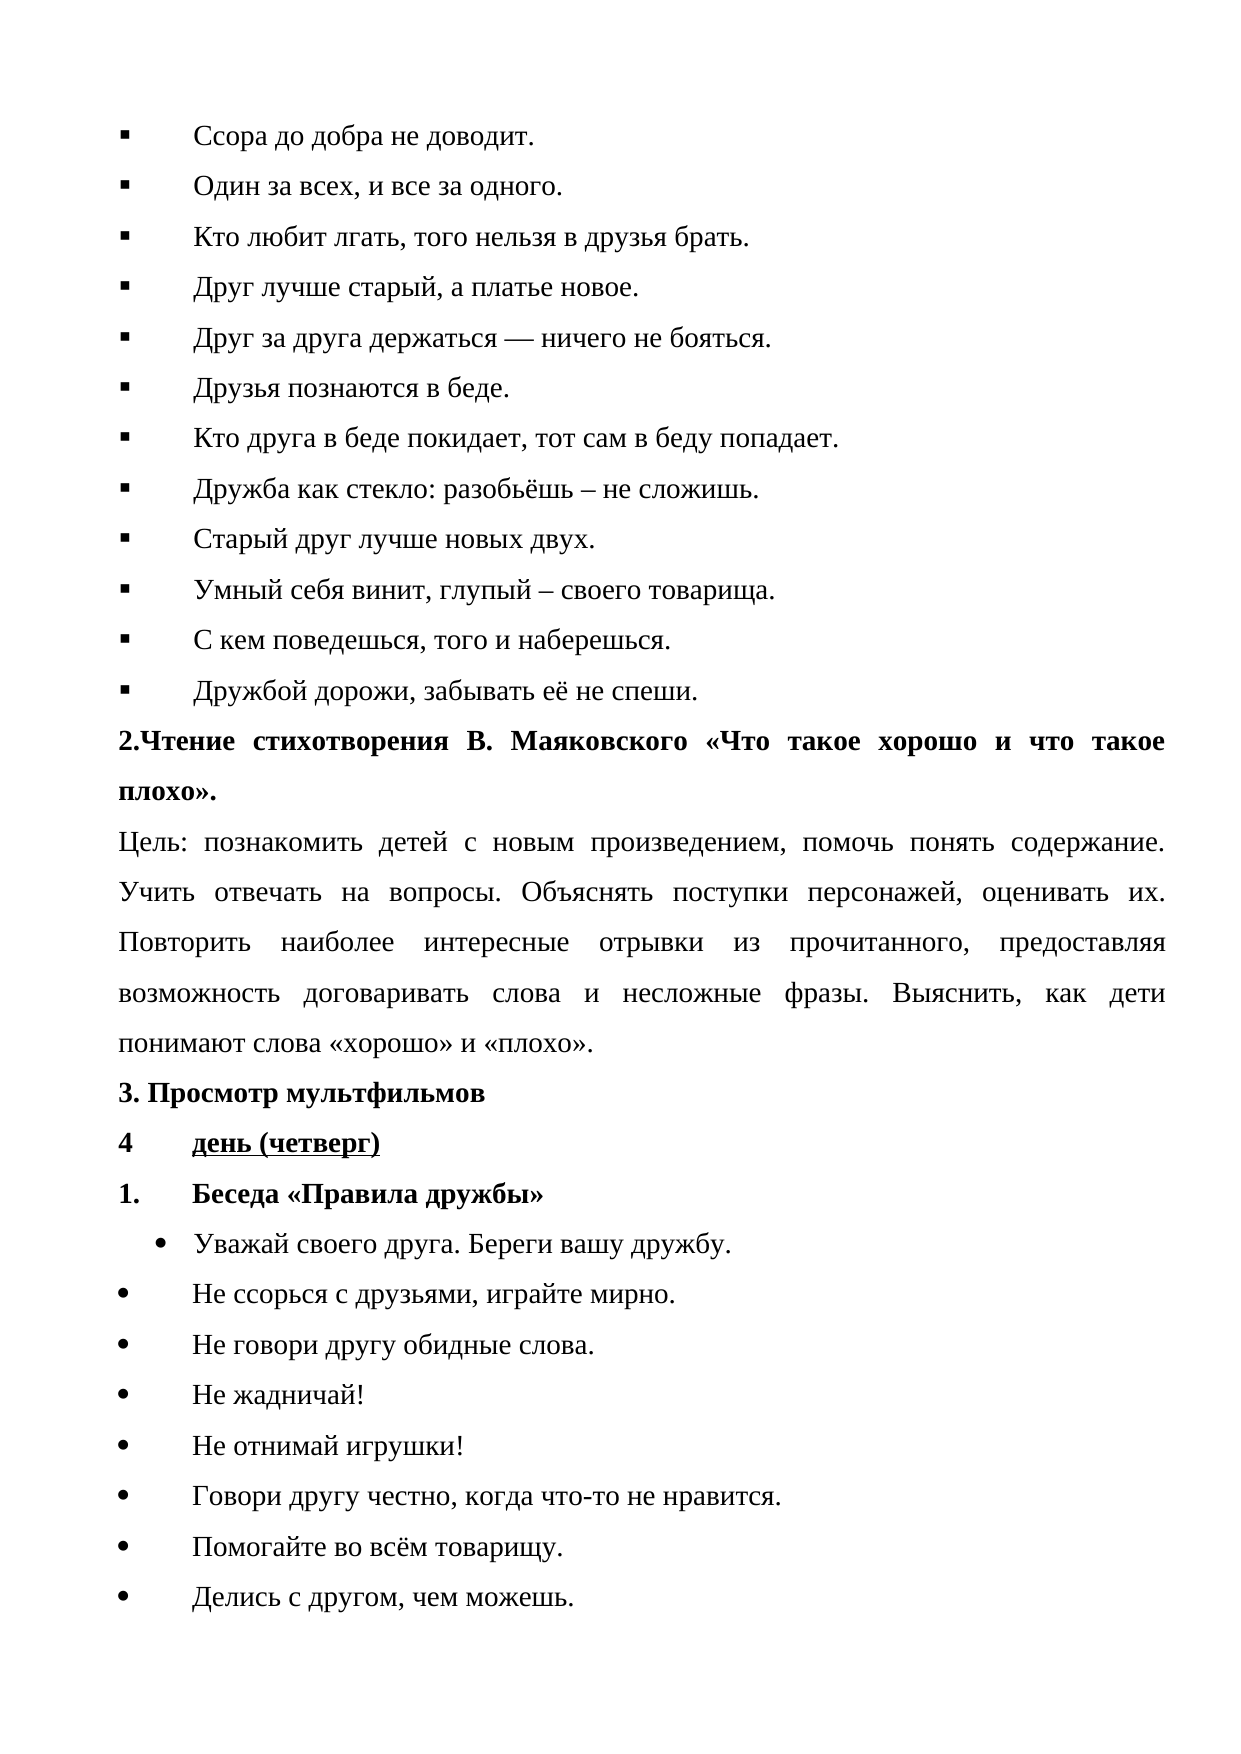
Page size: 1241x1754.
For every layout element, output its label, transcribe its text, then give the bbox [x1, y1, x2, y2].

list Беседа «Правила дружбы» [118, 1176, 1167, 1209]
list Не жадничай! [118, 1377, 1167, 1411]
list Друг за друга держаться — ничего не бояться. [118, 320, 1167, 353]
list Друзья познаются в беде. [118, 370, 1167, 404]
list Дружба как стекло: разобьёшь – не сложишь. [118, 471, 1167, 505]
list Уважай своего друга. Береги вашу дружбу. [156, 1226, 1167, 1260]
list С кем поведешься, того и наберешься. [118, 622, 1167, 656]
text 3. Просмотр мультфильмов [118, 1075, 1167, 1109]
list Умный себя винит, глупый – своего товарища. [118, 572, 1167, 606]
list Помогайте во всём товарищу. [118, 1529, 1167, 1562]
list Ссора до добра не доводит. [118, 118, 1167, 152]
list Дружбой дорожи, забывать её не спеши. [118, 673, 1167, 706]
list Один за всех, и все за одного. [118, 168, 1167, 202]
list день (четверг) [118, 1126, 1167, 1159]
text 2.Чтение стихотворения В. Маяковского «Что такое хорошо и что такое плохо». Цель: познакомить детей с новым произведением, помочь понять содержание. Учить отвечать на вопросы. Объяснять поступки персонажей, оценивать их. Повторить наиболее интересные отрывки из прочитанного, предоставляя возможность договаривать слова и несложные фразы. Выяснить, как дети понимают слова «хорошо» и «плохо». [118, 723, 1167, 1058]
list Друг лучше старый, а платье новое. [118, 269, 1167, 303]
list Кто любит лгать, того нельзя в друзья брать. [118, 219, 1167, 253]
list Говори другу честно, когда что-то не нравится. [118, 1478, 1167, 1512]
list Кто друга в беде покидает, тот сам в беду попадает. [118, 421, 1167, 454]
list Не говори другу обидные слова. [118, 1327, 1167, 1361]
list Делись с другом, чем можешь. [118, 1579, 1167, 1613]
list Старый друг лучше новых двух. [118, 521, 1167, 555]
list Не ссорься с друзьями, играйте мирно. [118, 1277, 1167, 1310]
list Не отнимай игрушки! [118, 1428, 1167, 1462]
